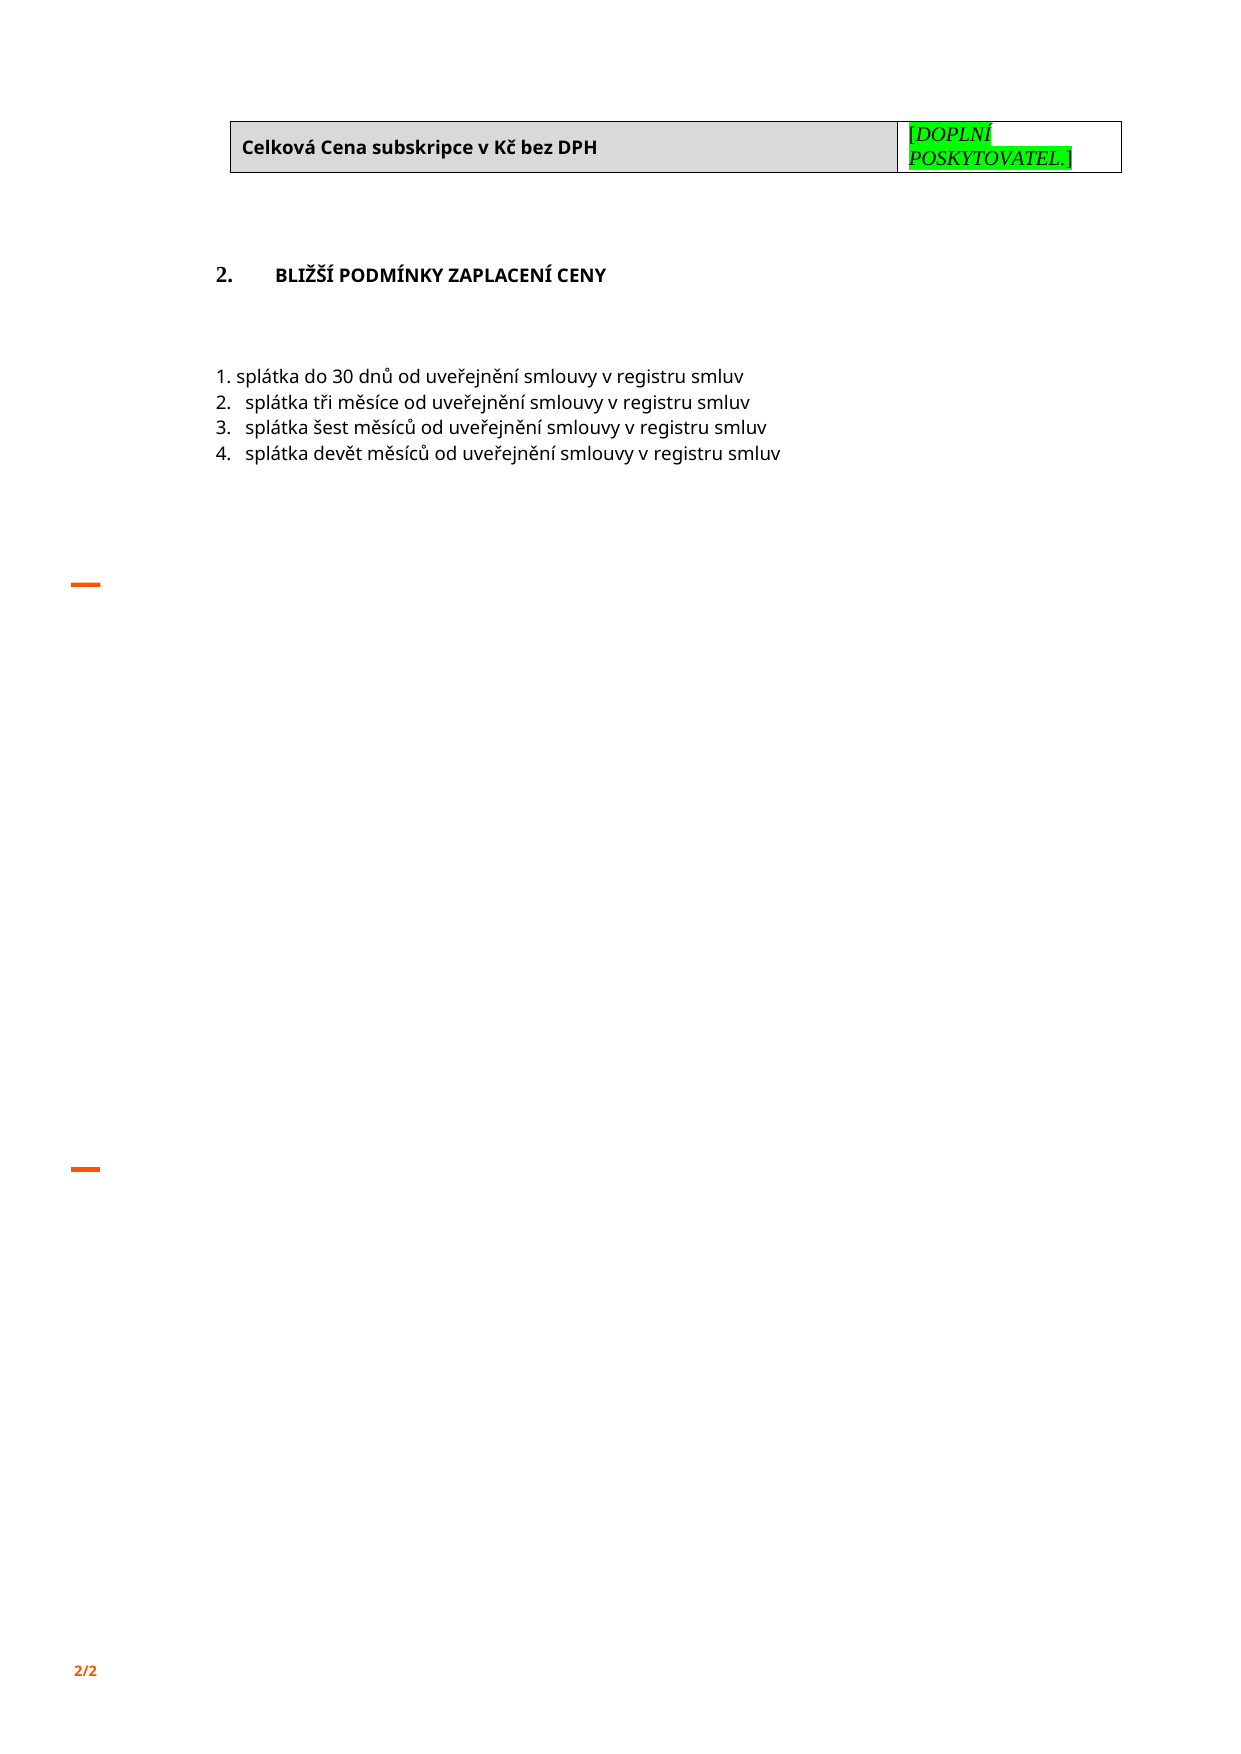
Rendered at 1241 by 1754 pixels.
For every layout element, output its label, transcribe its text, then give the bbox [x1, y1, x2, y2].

table_cell Celková Cena subskripce v Kč bez DPH [231, 122, 897, 172]
list splátka devět měsíců od uveřejnění smlouvy v registru smluv [216, 440, 1122, 466]
list splátka tři měsíce od uveřejnění smlouvy v registru smluv [216, 389, 1122, 414]
list splátka šest měsíců od uveřejnění smlouvy v registru smluv [216, 414, 1122, 440]
text 1. splátka do 30 dnů od uveřejnění smlouvy v registru smluv [216, 363, 1122, 389]
list BLIŽŠÍ PODMÍNKY ZAPLACENÍ CENY [216, 261, 1122, 287]
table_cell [898, 122, 1121, 172]
